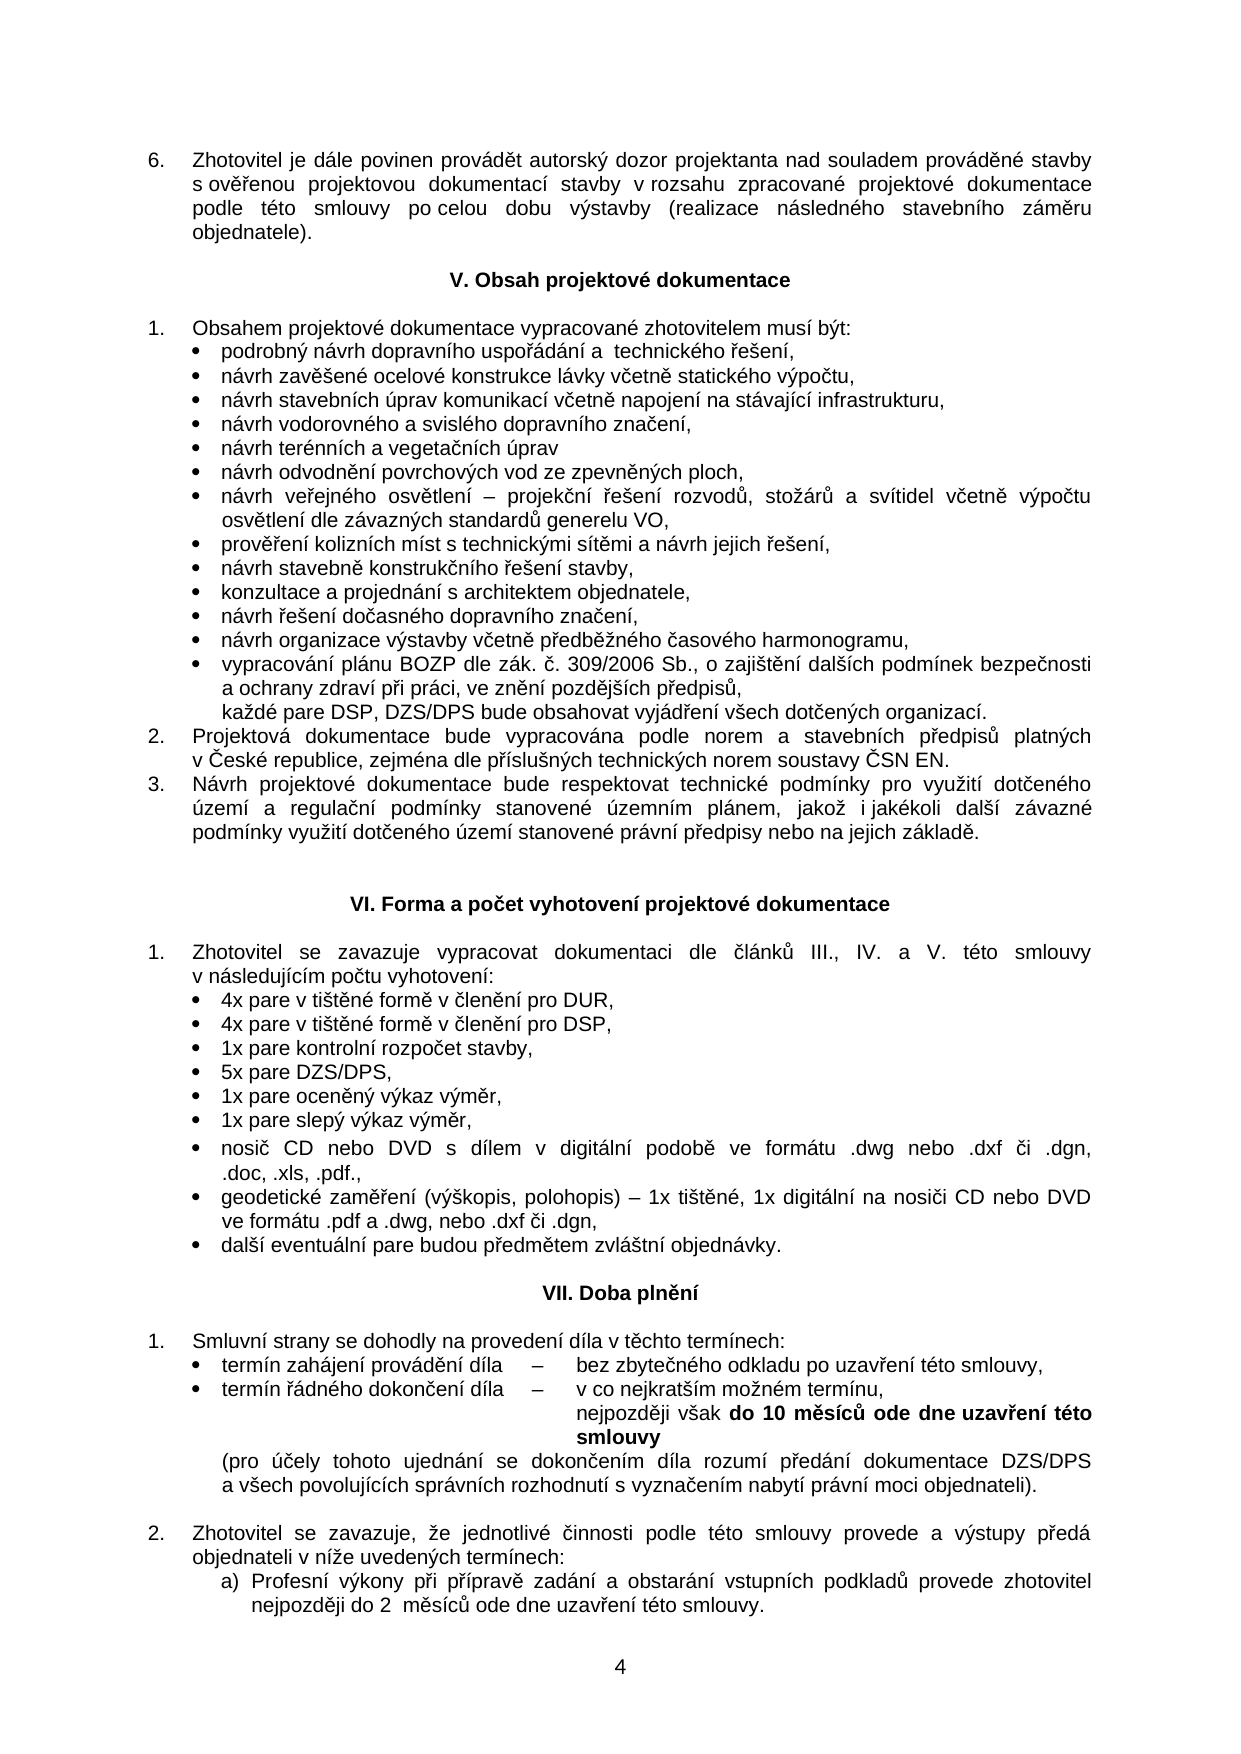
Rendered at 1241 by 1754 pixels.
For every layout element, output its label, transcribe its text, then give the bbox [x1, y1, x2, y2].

list 4x pare v tištěné formě v členění pro DUR, [192, 988, 1092, 1012]
list další eventuální pare budou předmětem zvláštní objednávky. [192, 1233, 1092, 1257]
list termín zahájení provádění díla – bez zbytečného odkladu po uzavření této smlouvy, [192, 1353, 1092, 1377]
text VI. Forma a počet vyhotovení projektové dokumentace [148, 892, 1092, 916]
list geodetické zaměření (výškopis, polohopis) – 1x tištěné, 1x digitální na nosiči CD nebo DVD ve formátu .pdf a .dwg, nebo .dxf či .dgn, [192, 1185, 1092, 1233]
text nejpozději však do 10 měsíců ode dne uzavření této smlouvy [576, 1401, 1092, 1449]
list návrh stavebních úprav komunikací včetně napojení na stávající infrastrukturu, [192, 387, 1092, 412]
list konzultace a projednání s architektem objednatele, [192, 580, 1092, 604]
list prověření kolizních míst s technickými sítěmi a návrh jejich řešení, [192, 532, 1092, 556]
list návrh řešení dočasného dopravního značení, [192, 604, 1092, 628]
list návrh zavěšené ocelové konstrukce lávky včetně statického výpočtu, [192, 363, 1092, 387]
list návrh organizace výstavby včetně předběžného časového harmonogramu, [192, 628, 1092, 652]
list 1x pare oceněný výkaz výměr, [192, 1084, 1092, 1108]
list Zhotovitel se zavazuje, že jednotlivé činnosti podle této smlouvy provede a výstupy předá objednateli v níže uvedených termínech: [148, 1521, 1092, 1568]
list Obsahem projektové dokumentace vypracované zhotovitelem musí být: [148, 315, 1092, 339]
text každé pare DSP, DZS/DPS bude obsahovat vyjádření všech dotčených organizací. [222, 700, 1092, 724]
list návrh stavebně konstrukčního řešení stavby, [192, 556, 1092, 580]
list 5x pare DZS/DPS, [192, 1060, 1092, 1084]
list návrh veřejného osvětlení – projekční řešení rozvodů, stožárů a svítidel včetně výpočtu osvětlení dle závazných standardů generelu VO, [192, 484, 1092, 532]
list Smluvní strany se dohodly na provedení díla v těchto termínech: [148, 1329, 1092, 1353]
list nosič CD nebo DVD s dílem v digitální podobě ve formátu .dwg nebo .dxf či .dgn, .doc, .xls, .pdf., [192, 1132, 1092, 1185]
list termín řádného dokončení díla – v co nejkratším možném termínu, [192, 1377, 1092, 1401]
list návrh odvodnění povrchových vod ze zpevněných ploch, [192, 460, 1092, 484]
list Zhotovitel je dále povinen provádět autorský dozor projektanta nad souladem prováděné stavby s ověřenou projektovou dokumentací stavby v rozsahu zpracované projektové dokumentace podle této smlouvy po celou dobu výstavby (realizace následného stavebního záměru objednatele). [148, 148, 1092, 243]
list Projektová dokumentace bude vypracována podle norem a stavebních předpisů platných v České republice, zejména dle příslušných technických norem soustavy ČSN EN. [148, 724, 1092, 772]
list Zhotovitel se zavazuje vypracovat dokumentaci dle článků III., IV. a V. této smlouvy v následujícím počtu vyhotovení: [148, 940, 1092, 988]
text VII. Doba plnění [148, 1281, 1092, 1305]
list 4x pare v tištěné formě v členění pro DSP, [192, 1012, 1092, 1036]
text V. Obsah projektové dokumentace [148, 267, 1092, 291]
list podrobný návrh dopravního uspořádání a technického řešení, [192, 339, 1092, 363]
text (pro účely tohoto ujednání se dokončením díla rozumí předání dokumentace DZS/DPS a všech povolujících správních rozhodnutí s vyznačením nabytí právní moci objednateli). [222, 1449, 1092, 1497]
list návrh vodorovného a svislého dopravního značení, [192, 412, 1092, 436]
list 1x pare slepý výkaz výměr, [192, 1108, 1092, 1132]
list návrh terénních a vegetačních úprav [192, 436, 1092, 460]
list Návrh projektové dokumentace bude respektovat technické podmínky pro využití dotčeného území a regulační podmínky stanovené územním plánem, jakož i jakékoli další závazné podmínky využití dotčeného území stanovené právní předpisy nebo na jejich základě. [148, 772, 1092, 844]
list Profesní výkony při přípravě zadání a obstarání vstupních podkladů provede zhotovitel nejpozději do 2 měsíců ode dne uzavření této smlouvy. [221, 1568, 1092, 1616]
list vypracování plánu BOZP dle zák. č. 309/2006 Sb., o zajištění dalších podmínek bezpečnosti a ochrany zdraví při práci, ve znění pozdějších předpisů, [192, 652, 1092, 700]
list 1x pare kontrolní rozpočet stavby, [192, 1036, 1092, 1060]
